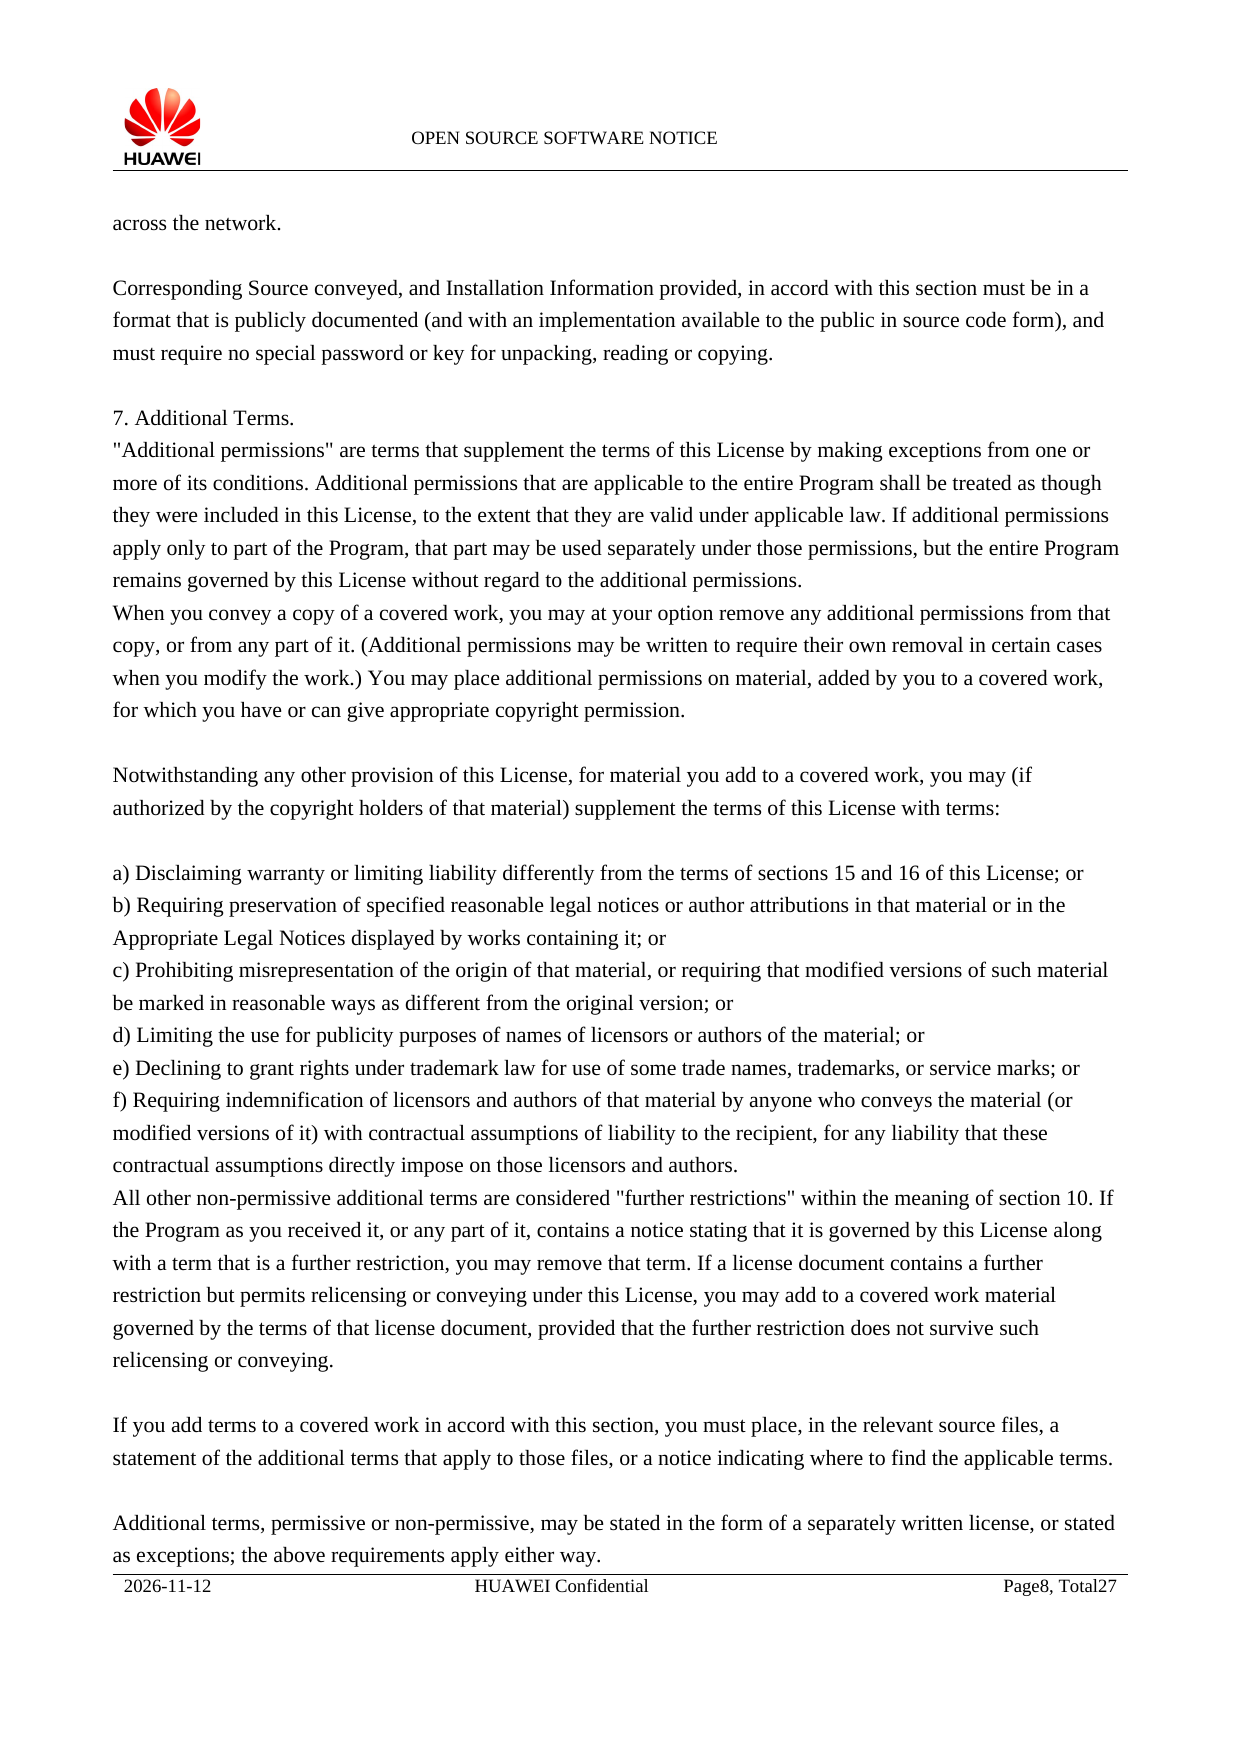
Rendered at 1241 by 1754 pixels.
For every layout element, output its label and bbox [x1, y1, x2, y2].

picture [124, 88, 201, 165]
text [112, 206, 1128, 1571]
